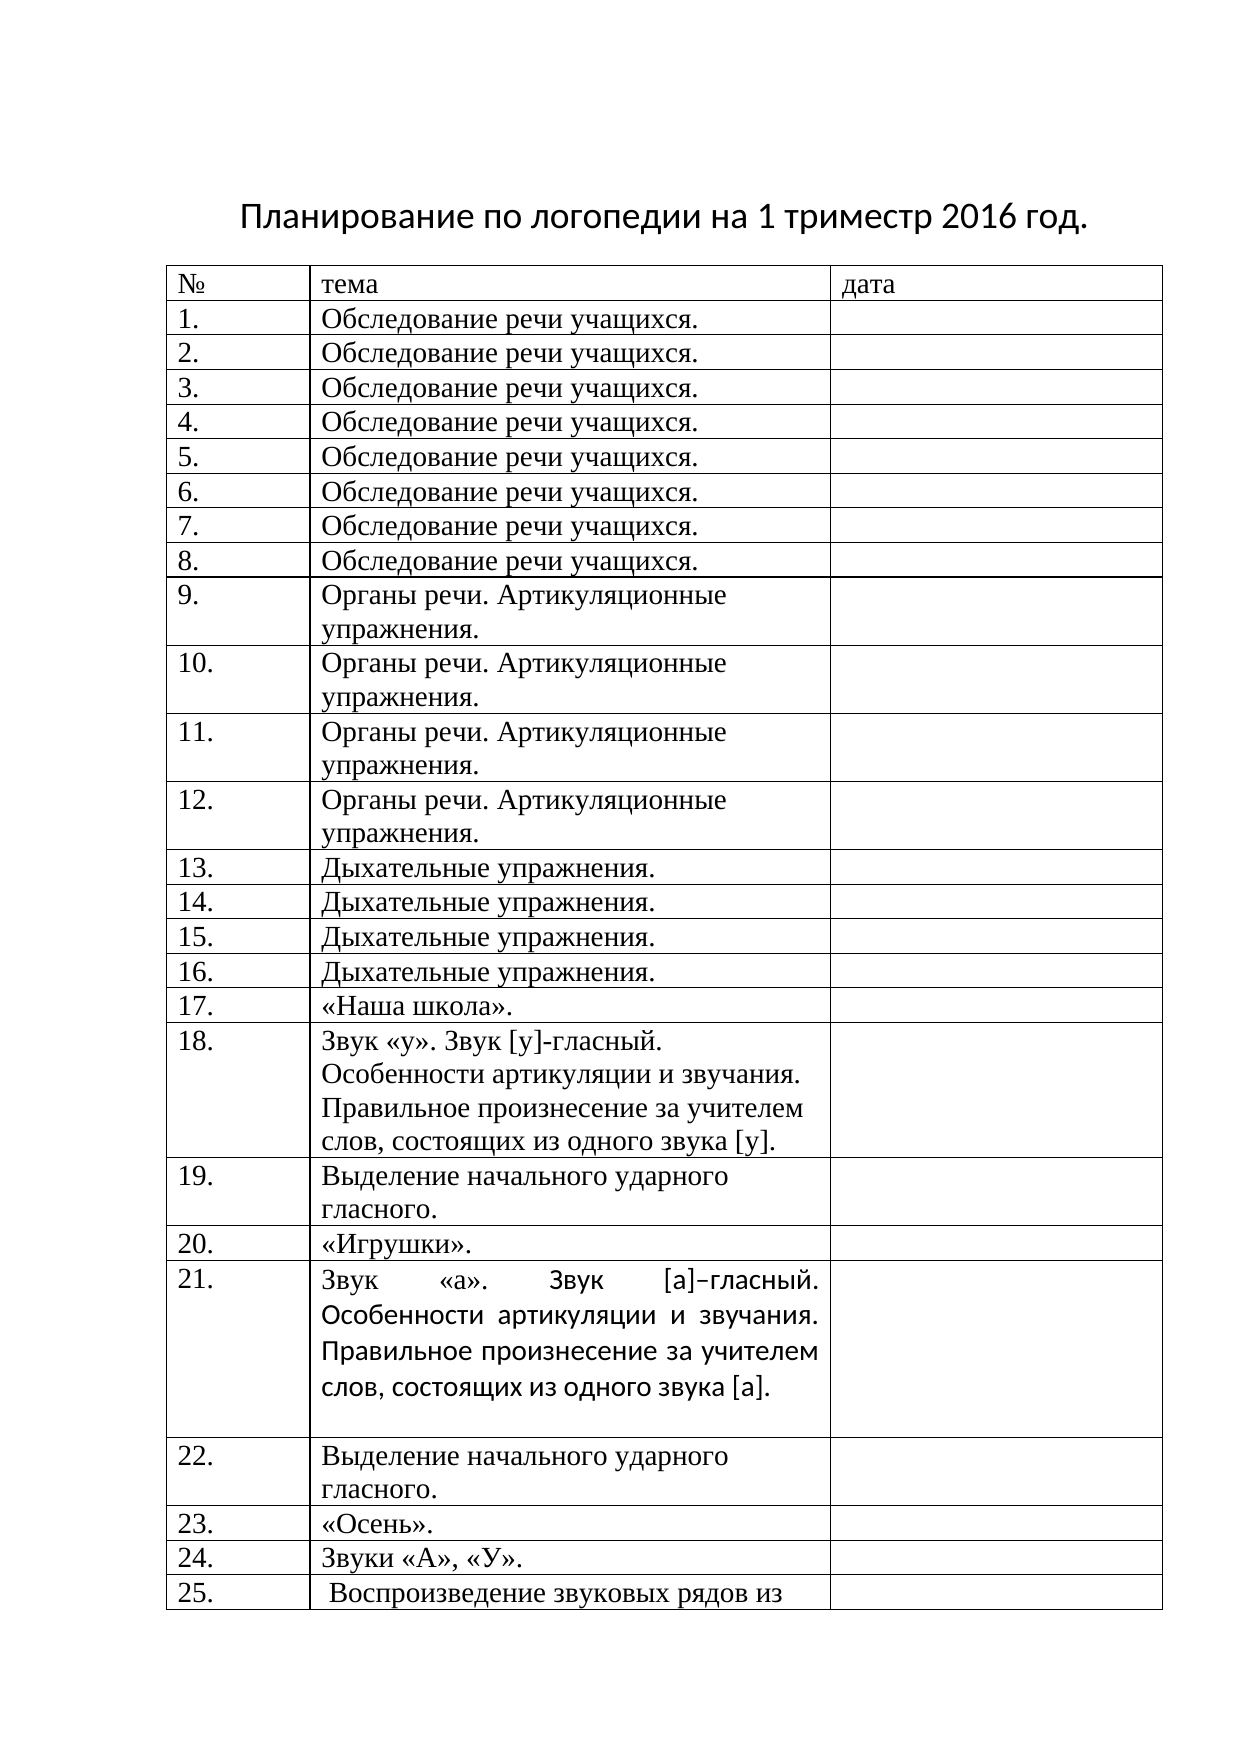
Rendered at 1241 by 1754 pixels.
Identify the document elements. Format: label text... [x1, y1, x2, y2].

table_cell 5. [167, 439, 309, 473]
table_cell 8. [167, 543, 309, 576]
table_cell 24. [167, 1541, 309, 1574]
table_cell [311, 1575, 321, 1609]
table_cell [831, 850, 1162, 883]
table_cell Выделение начального ударного гласного. [311, 1438, 830, 1505]
table_cell 7. [167, 508, 309, 542]
table_cell 15. [167, 919, 309, 953]
table_cell [831, 1261, 1162, 1437]
table_cell 6. [167, 474, 309, 507]
table_cell [831, 1023, 1162, 1157]
table_cell [831, 578, 1162, 644]
table_cell 19. [167, 1158, 309, 1225]
table_cell 10. [167, 646, 309, 713]
table_cell [831, 782, 1162, 849]
table_cell Дыхательные упражнения. [311, 919, 830, 953]
table_cell Обследование речи учащихся. [311, 439, 830, 473]
table_cell 9. [167, 578, 309, 644]
table_cell Органы речи. Артикуляционные упражнения. [311, 782, 830, 849]
table_cell Органы речи. Артикуляционные упражнения. [311, 646, 830, 713]
table_cell Обследование речи учащихся. [311, 474, 830, 507]
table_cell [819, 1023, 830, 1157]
table_cell [831, 919, 1162, 953]
table_cell [831, 954, 1162, 987]
table_cell 4. [167, 405, 309, 438]
table_cell 23. [167, 1506, 309, 1539]
table_cell 12. [167, 782, 309, 849]
table_cell Органы речи. Артикуляционные упражнения. [311, 578, 830, 644]
table_cell 11. [167, 714, 309, 781]
table_cell [831, 405, 1162, 438]
table_cell [831, 1575, 1162, 1609]
table_cell 16. [167, 954, 309, 987]
table_cell 21. [167, 1261, 309, 1437]
table_cell [831, 1506, 1162, 1539]
table_cell 1. [167, 301, 309, 334]
table_cell Обследование речи учащихся. [311, 370, 830, 403]
table_cell [831, 1438, 1162, 1505]
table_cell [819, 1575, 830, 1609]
table_cell [831, 1226, 1162, 1260]
table_cell 20. [167, 1226, 309, 1260]
table_cell [831, 988, 1162, 1022]
table_cell 22. [167, 1438, 309, 1505]
table_cell Обследование речи учащихся. [311, 335, 830, 369]
table_cell 3. [167, 370, 309, 403]
table_cell [831, 1158, 1162, 1225]
table_cell 17. [167, 988, 309, 1022]
table_cell [831, 508, 1162, 542]
table_cell Органы речи. Артикуляционные упражнения. [311, 714, 830, 781]
table_cell 14. [167, 885, 309, 918]
table_cell 18. [167, 1023, 309, 1157]
table_cell Дыхательные упражнения. [311, 850, 830, 883]
table_cell Дыхательные упражнения. [311, 954, 830, 987]
table_cell [831, 370, 1162, 403]
table_cell [831, 474, 1162, 507]
table_cell Обследование речи учащихся. [311, 508, 830, 542]
table_cell Обследование речи учащихся. [311, 543, 830, 576]
table_cell [831, 543, 1162, 576]
table_cell [831, 1541, 1162, 1574]
table_cell 13. [167, 850, 309, 883]
table_cell [831, 714, 1162, 781]
table_cell [831, 335, 1162, 369]
table_cell 25. [167, 1575, 309, 1609]
table_cell 2. [167, 335, 309, 369]
text Планирование по логопедии на 1 триместр 2016 год. [177, 192, 1152, 237]
table_cell «Игрушки». [311, 1226, 830, 1260]
table_cell «Наша школа». [311, 988, 830, 1022]
table_cell [831, 646, 1162, 713]
table_cell Звук «а». Звук [а]–гласный. Особенности артикуляции и звучания. Правильное произнесение за учителем слов, состоящих из одного звука [а]. [311, 1261, 830, 1437]
table_cell [831, 885, 1162, 918]
table_cell Обследование речи учащихся. [311, 301, 830, 334]
table_cell Выделение начального ударного гласного. [311, 1158, 830, 1225]
table_cell Обследование речи учащихся. [311, 405, 830, 438]
table_header дата [831, 266, 1162, 300]
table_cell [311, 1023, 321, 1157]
table_header тема [311, 266, 830, 300]
table_cell [831, 301, 1162, 334]
table_cell Дыхательные упражнения. [311, 885, 830, 918]
table_cell [831, 439, 1162, 473]
table_header № [167, 266, 309, 300]
